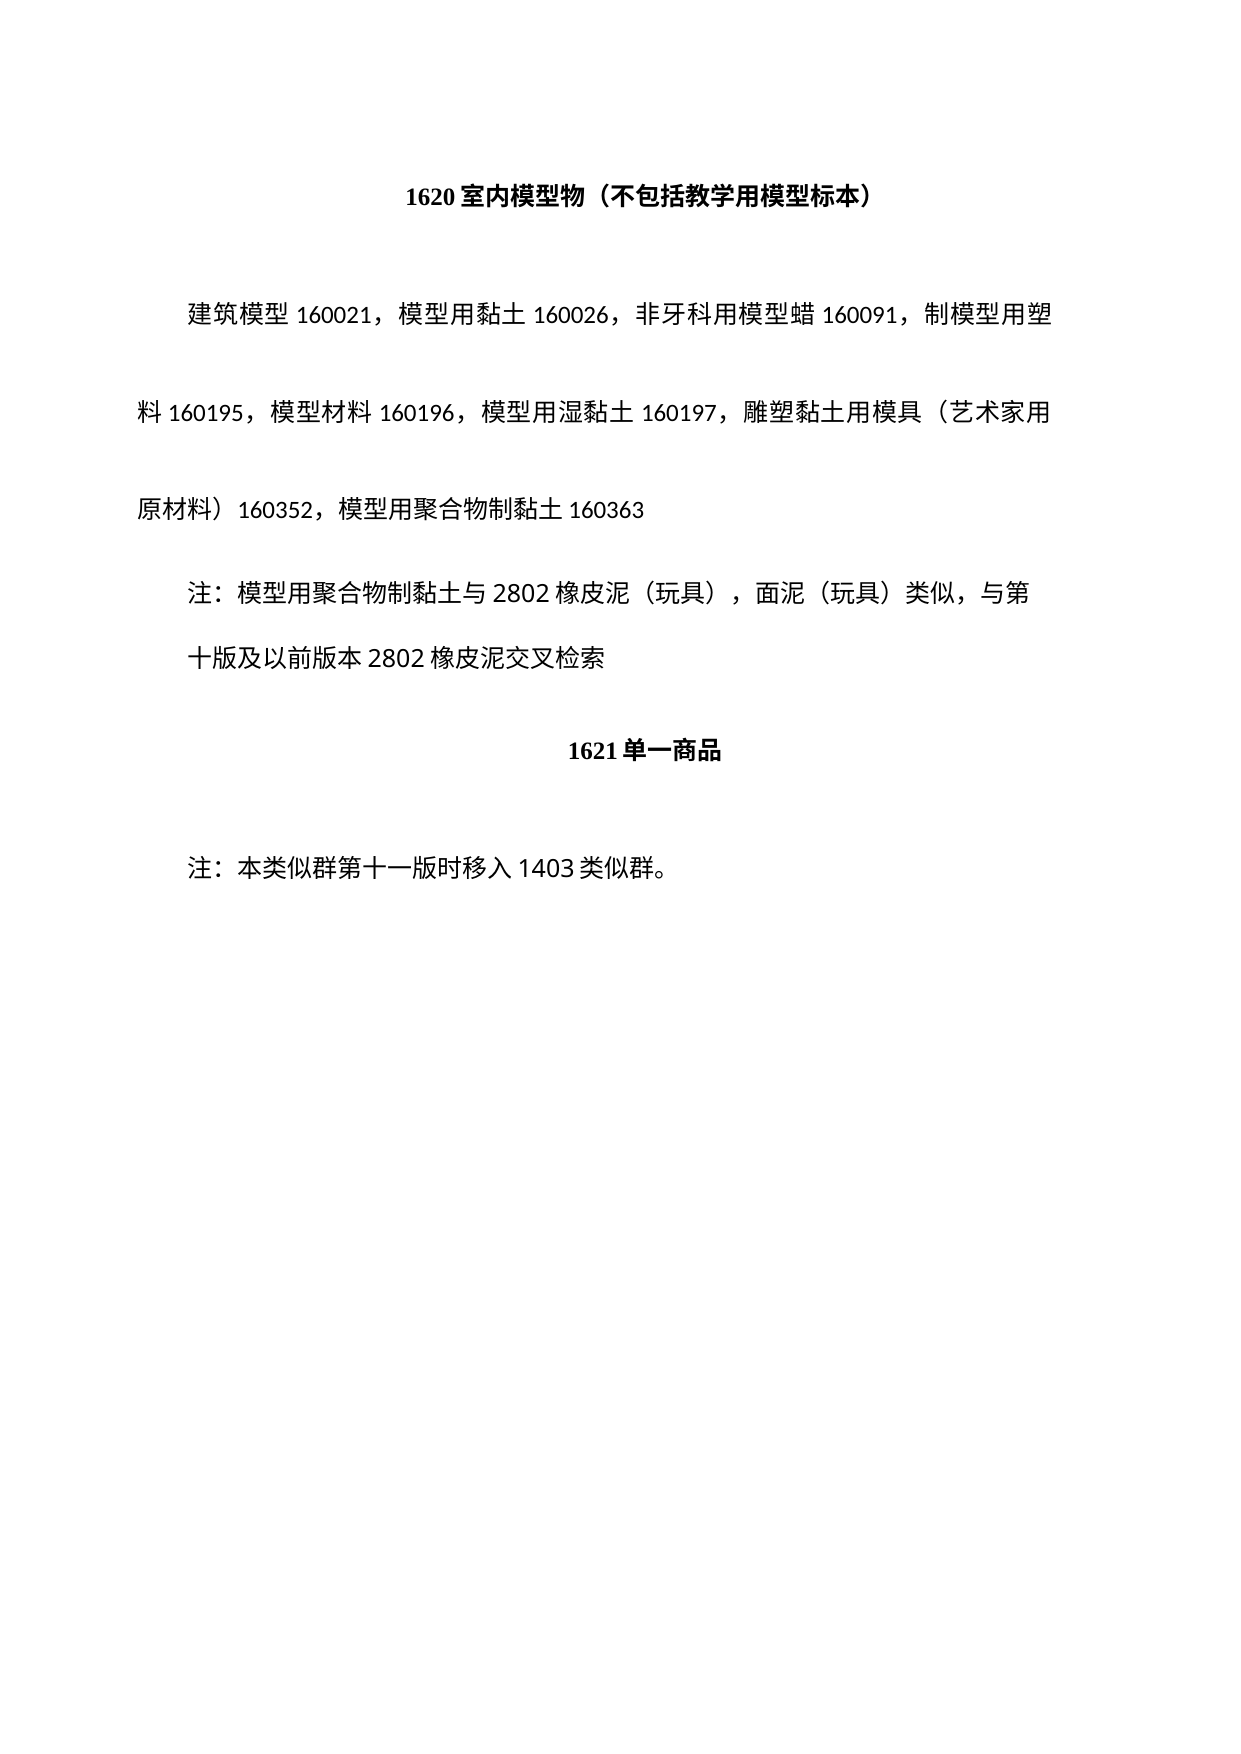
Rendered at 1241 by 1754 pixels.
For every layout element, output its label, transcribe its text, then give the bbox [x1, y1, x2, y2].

text 建筑模型160021，模型用黏土160026，非牙科用模型蜡160091，制模型用塑料160195，模型材料160196，模型用湿黏土160197，雕塑黏土用模具（艺术家用原材料）160352，模型用聚合物制黏土160363 [137, 281, 1053, 541]
text 注：本类似群第十一版时移入1403类似群。 [137, 834, 1053, 899]
subtitle 1621单一商品 [187, 716, 1053, 781]
subtitle 1620室内模型物（不包括教学用模型标本） [187, 162, 1053, 227]
text 注：模型用聚合物制黏土与2802橡皮泥（玩具），面泥（玩具）类似，与第十版及以前版本2802橡皮泥交叉检索 [187, 559, 1053, 689]
